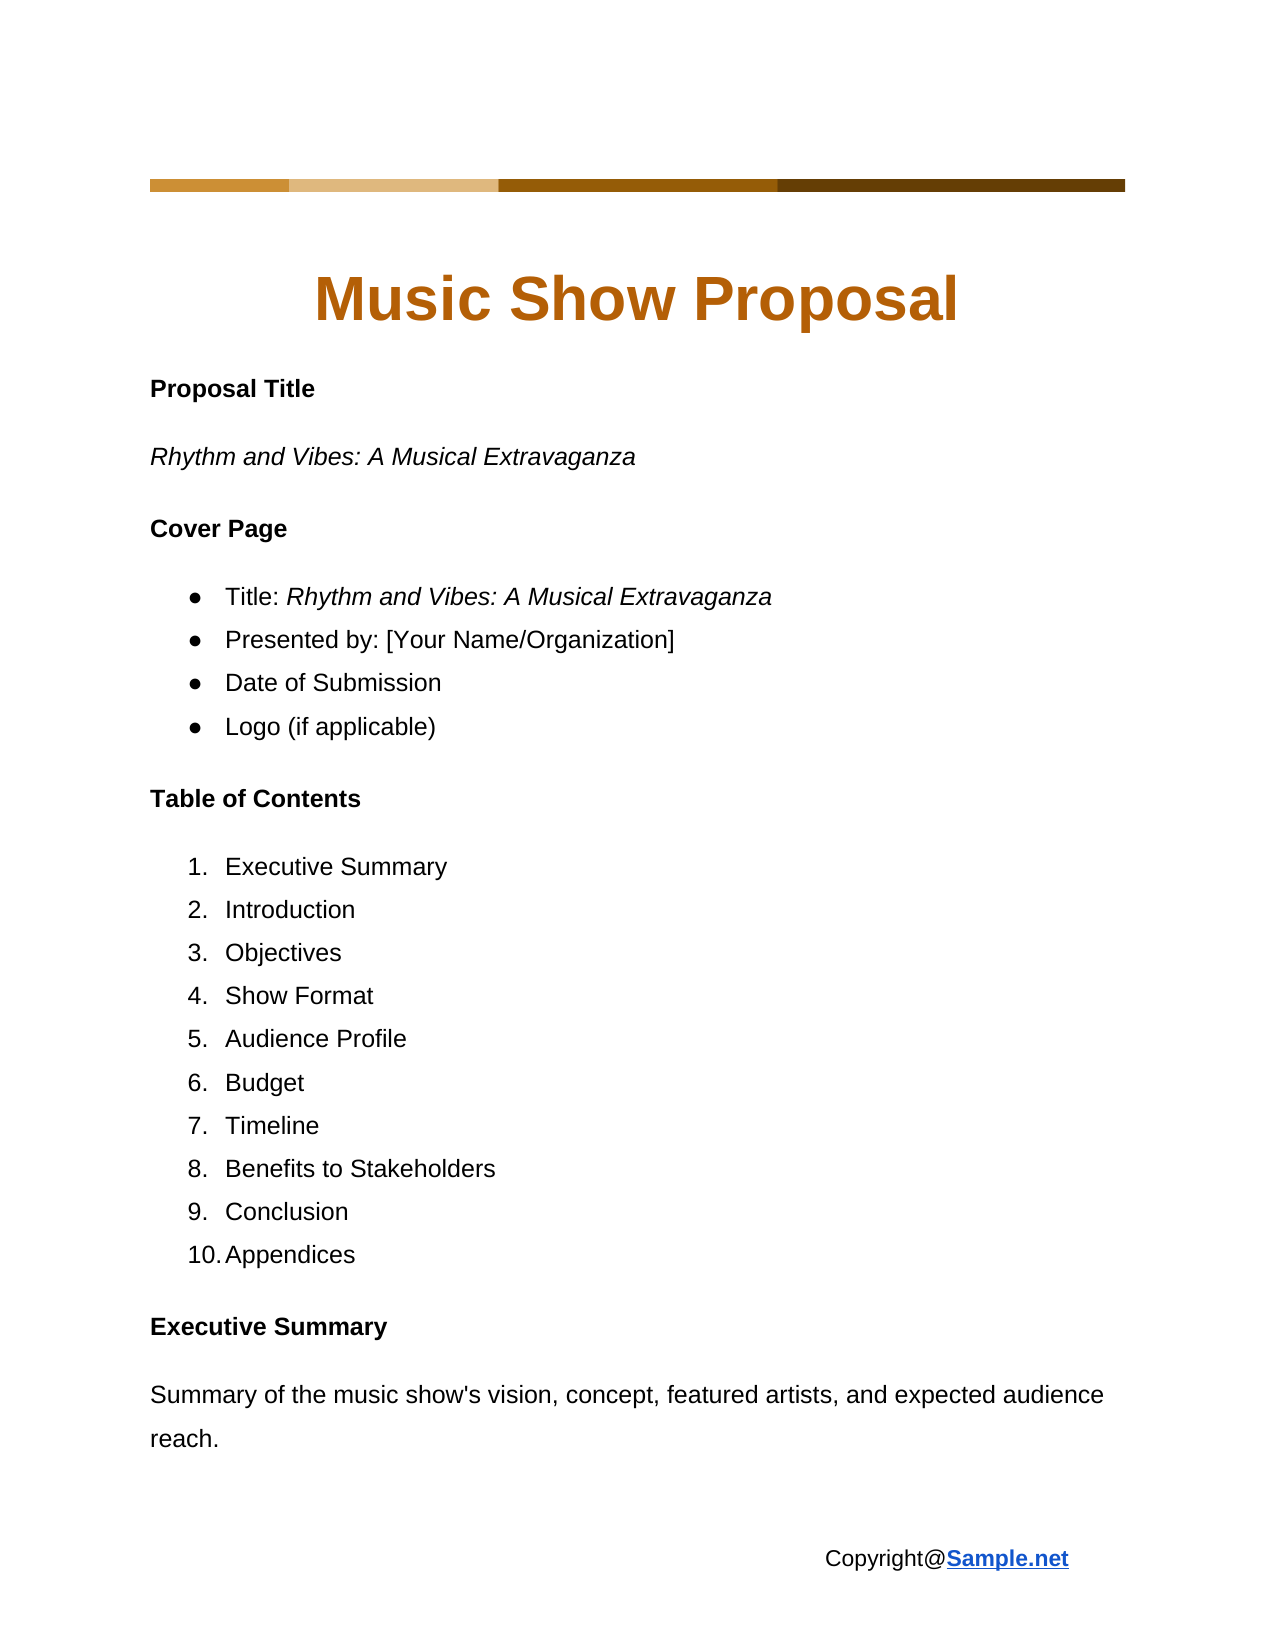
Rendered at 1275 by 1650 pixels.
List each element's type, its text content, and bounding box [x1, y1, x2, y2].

list Benefits to Stakeholders [187, 1154, 1125, 1182]
text Rhythm and Vibes: A Musical Extravaganza [150, 442, 1125, 470]
picture [150, 179, 1125, 192]
list Executive Summary [187, 852, 1125, 881]
list Show Format [187, 981, 1125, 1010]
list Date of Submission [187, 668, 1125, 697]
subtitle Music Show Proposal [150, 192, 1125, 334]
list Logo (if applicable) [187, 711, 1125, 740]
list Budget [187, 1067, 1125, 1096]
subtitle Table of Contents [150, 784, 1125, 812]
list Objectives [187, 938, 1125, 967]
list Timeline [187, 1111, 1125, 1139]
list Appendices [187, 1240, 1125, 1269]
text Summary of the music show's vision, concept, featured artists, and expected audience reach. [150, 1380, 1125, 1452]
subtitle Proposal Title [150, 373, 1125, 402]
subtitle Executive Summary [150, 1312, 1125, 1341]
subtitle Cover Page [150, 514, 1125, 543]
list Audience Profile [187, 1024, 1125, 1053]
list Conclusion [187, 1197, 1125, 1226]
list Introduction [187, 895, 1125, 924]
list Presented by: [Your Name/Organization] [187, 625, 1125, 654]
list Title: Rhythm and Vibes: A Musical Extravaganza [187, 582, 1125, 611]
